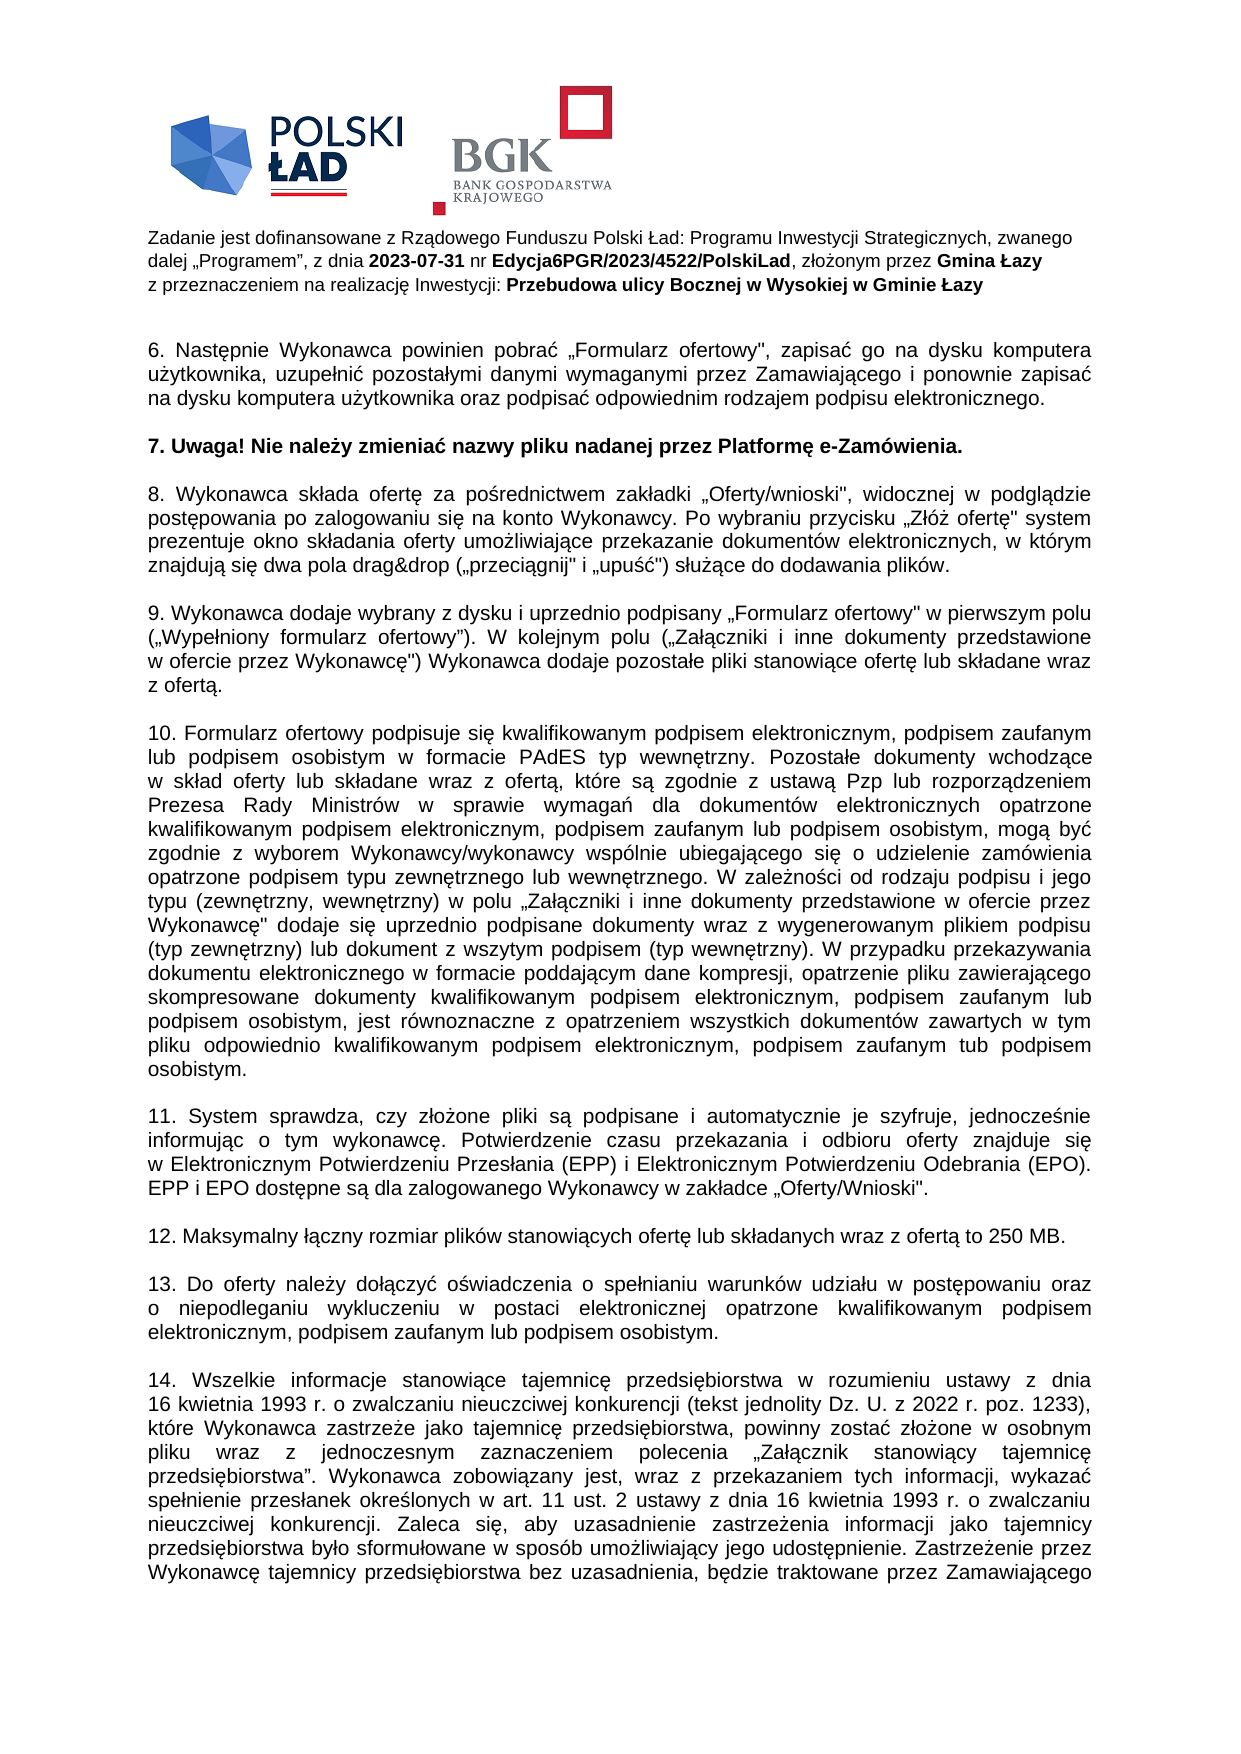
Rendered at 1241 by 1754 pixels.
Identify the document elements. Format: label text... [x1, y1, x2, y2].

text 6. Następnie Wykonawca powinien pobrać „Formularz ofertowy", zapisać go na dysku komputera użytkownika, uzupełnić pozostałymi danymi wymaganymi przez Zamawiającego i ponownie zapisać na dysku komputera użytkownika oraz podpisać odpowiednim rodzajem podpisu elektronicznego. [148, 338, 1093, 409]
text 11. System sprawdza, czy złożone pliki są podpisane i automatycznie je szyfruje, jednocześnie informując o tym wykonawcę. Potwierdzenie czasu przekazania i odbioru oferty znajduje się w Elektronicznym Potwierdzeniu Przesłania (EPP) i Elektronicznym Potwierdzeniu Odebrania (EPO). EPP i EPO dostępne są dla zalogowanego Wykonawcy w zakładce „Oferty/Wnioski". [148, 1104, 1093, 1200]
text 12. Maksymalny łączny rozmiar plików stanowiących ofertę lub składanych wraz z ofertą to 250 MB. [148, 1224, 1093, 1248]
text 9. Wykonawca dodaje wybrany z dysku i uprzednio podpisany „Formularz ofertowy" w pierwszym polu („Wypełniony formularz ofertowy”). W kolejnym polu („Załączniki i inne dokumenty przedstawione w ofercie przez Wykonawcę") Wykonawca dodaje pozostałe pliki stanowiące ofertę lub składane wraz z ofertą. [148, 601, 1093, 697]
text 8. Wykonawca składa ofertę za pośrednictwem zakładki „Oferty/wnioski", widocznej w podglądzie postępowania po zalogowaniu się na konto Wykonawcy. Po wybraniu przycisku „Złóż ofertę" system prezentuje okno składania oferty umożliwiające przekazanie dokumentów elektronicznych, w którym znajdują się dwa pola drag&drop („przeciągnij" i „upuść") służące do dodawania plików. [148, 481, 1093, 577]
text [148, 1368, 1093, 1583]
text 13. Do oferty należy dołączyć oświadczenia o spełnianiu warunków udziału w postępowaniu oraz o niepodleganiu wykluczeniu w postaci elektronicznej opatrzone kwalifikowanym podpisem elektronicznym, podpisem zaufanym lub podpisem osobistym. [148, 1272, 1093, 1344]
text 7. Uwaga! Nie należy zmieniać nazwy pliku nadanej przez Platformę e-Zamówienia. [148, 433, 1093, 457]
text 10. Formularz ofertowy podpisuje się kwalifikowanym podpisem elektronicznym, podpisem zaufanym lub podpisem osobistym w formacie PAdES typ wewnętrzny. Pozostałe dokumenty wchodzące w skład oferty lub składane wraz z ofertą, które są zgodnie z ustawą Pzp lub rozporządzeniem Prezesa Rady Ministrów w sprawie wymagań dla dokumentów elektronicznych opatrzone kwalifikowanym podpisem elektronicznym, podpisem zaufanym lub podpisem osobistym, mogą być zgodnie z wyborem Wykonawcy/wykonawcy wspólnie ubiegającego się o udzielenie zamówienia opatrzone podpisem typu zewnętrznego lub wewnętrznego. W zależności od rodzaju podpisu i jego typu (zewnętrzny, wewnętrzny) w polu „Załączniki i inne dokumenty przedstawione w ofercie przez Wykonawcę" dodaje się uprzednio podpisane dokumenty wraz z wygenerowanym plikiem podpisu (typ zewnętrzny) lub dokument z wszytym podpisem (typ wewnętrzny). W przypadku przekazywania dokumentu elektronicznego w formacie poddającym dane kompresji, opatrzenie pliku zawierającego skompresowane dokumenty kwalifikowanym podpisem elektronicznym, podpisem zaufanym lub podpisem osobistym, jest równoznaczne z opatrzeniem wszystkich dokumentów zawartych w tym pliku odpowiednio kwalifikowanym podpisem elektronicznym, podpisem zaufanym tub podpisem osobistym. [148, 721, 1093, 1080]
